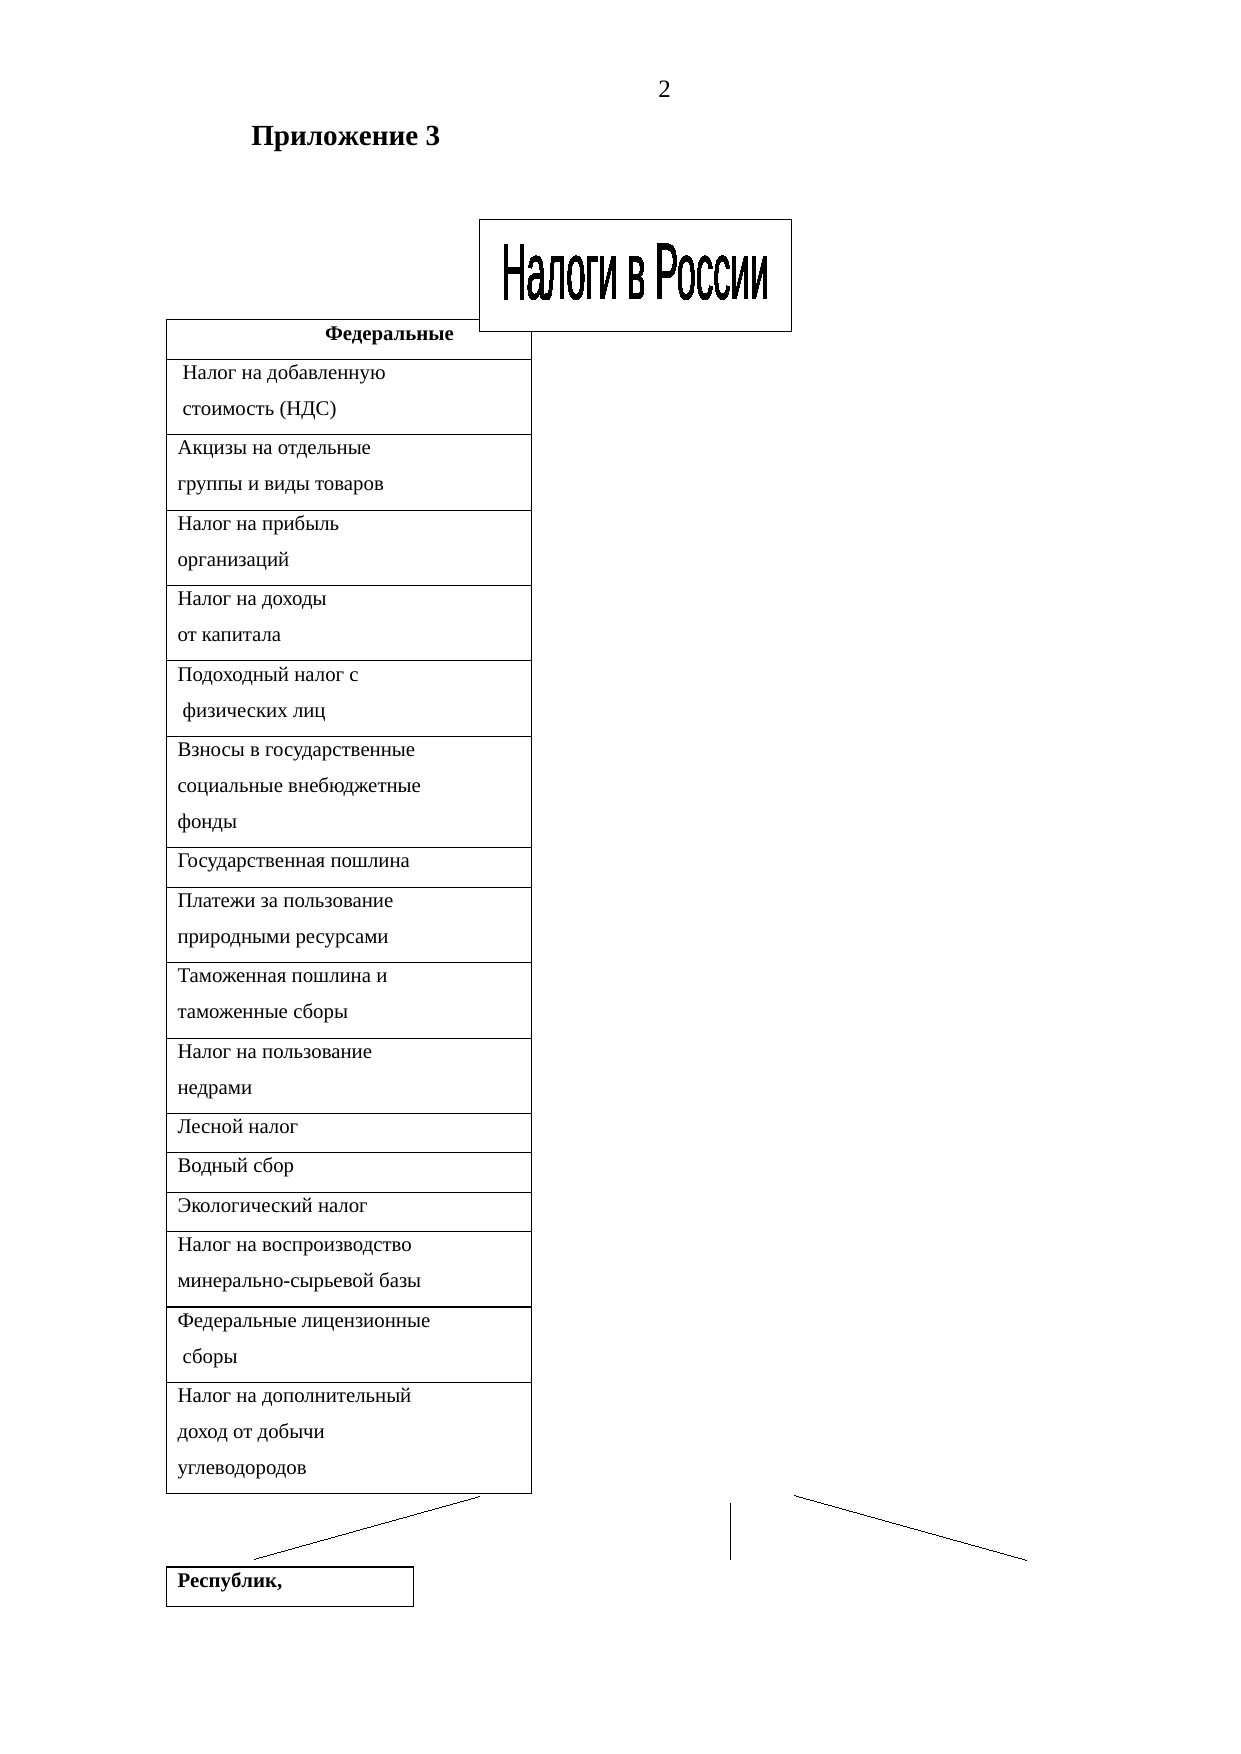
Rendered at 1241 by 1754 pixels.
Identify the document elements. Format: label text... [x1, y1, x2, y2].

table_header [167, 1568, 413, 1606]
table_cell Акцизы на отдельные группы и виды товаров [167, 435, 531, 509]
table_cell Налог на добавленную стоимость (НДС) [167, 360, 531, 434]
table_cell Водный сбор [167, 1153, 531, 1192]
table_cell Таможенная пошлина и таможенные сборы [167, 963, 531, 1037]
table_cell Подоходный налог с физических лиц [167, 661, 531, 736]
text Приложение 3 [177, 118, 1152, 152]
table_cell Налог на прибыль организаций [167, 511, 531, 585]
table_cell Лесной налог [167, 1114, 531, 1152]
table_header Федеральные [167, 320, 531, 359]
table_cell Государственная пошлина [167, 848, 531, 887]
table_cell Платежи за пользование природными ресурсами [167, 888, 531, 962]
table_cell Федеральные лицензионные сборы [167, 1308, 531, 1382]
table_cell Налог на пользование недрами [167, 1039, 531, 1113]
table_cell Налог на дополнительный доход от добычи углеводородов [167, 1383, 531, 1493]
table_cell Взносы в государственные социальные внебюджетные фонды [167, 737, 531, 847]
table_cell Экологический налог [167, 1193, 531, 1231]
table_cell Налог на воспроизводство минерально-сырьевой базы [167, 1232, 531, 1306]
table_cell Налог на доходы от капитала [167, 586, 531, 660]
